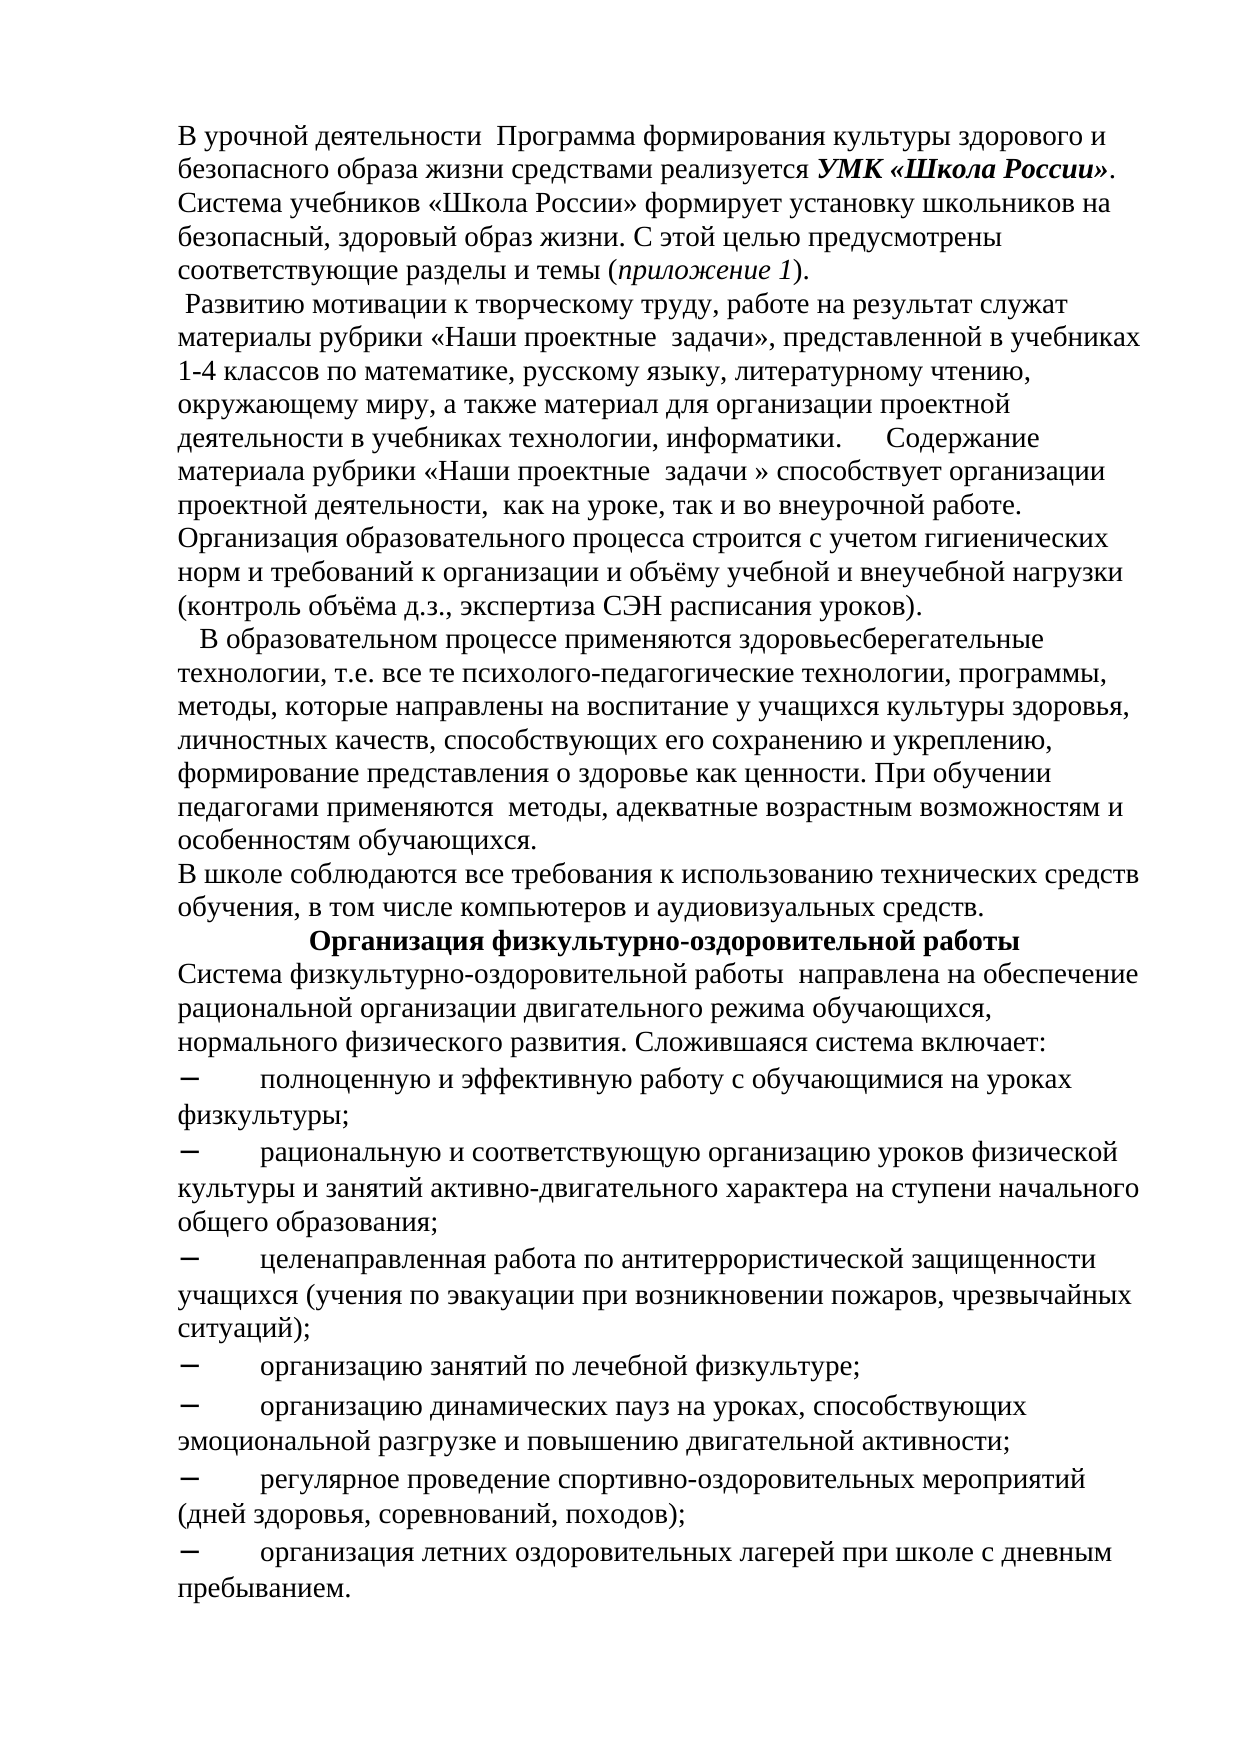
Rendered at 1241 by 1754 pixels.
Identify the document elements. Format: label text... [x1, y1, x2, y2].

text − организацию динамических пауз на уроках, способствующих эмоциональной разгрузке и повышению двигательной активности; [177, 1384, 1152, 1457]
text Организация физкультурно-оздоровительной работы [177, 923, 1152, 957]
text − полноценную и эффективную работу с обучающимися на уроках физкультуры; [177, 1057, 1152, 1131]
text В школе соблюдаются все требования к использованию технических средств обучения, в том числе компьютеров и аудиовизуальных средств. [177, 856, 1152, 923]
text Организация образовательного процесса строится с учетом гигиенических норм и требований к организации и объёму учебной и внеучебной нагрузки (контроль объёма д.з., экспертиза СЭН расписания уроков). [177, 521, 1152, 621]
text − организацию занятий по лечебной физкультуре; [177, 1344, 1152, 1384]
text − целенаправленная работа по антитеррористической защищенности учащихся (учения по эвакуации при возникновении пожаров, чрезвычайных ситуаций); [177, 1237, 1152, 1344]
text Развитию мотивации к творческому труду, работе на результат служат материалы рубрики «Наши проектные задачи», представленной в учебниках 1-4 классов по математике, русскому языку, литературному чтению, окружающему миру, а также материал для организации проектной деятельности в учебниках технологии, информатики. Содержание материала рубрики «Наши проектные задачи » способствует организации проектной деятельности, как на уроке, так и во внеурочной работе. [177, 286, 1152, 521]
text − рациональную и соответствующую организацию уроков физической культуры и занятий активно-двигательного характера на ступени начального общего образования; [177, 1131, 1152, 1237]
text − регулярное проведение спортивно-оздоровительных мероприятий (дней здоровья, соревнований, походов); [177, 1457, 1152, 1530]
text В образовательном процессе применяются здоровьесберегательные технологии, т.е. все те психолого-педагогические технологии, программы, методы, которые направлены на воспитание у учащихся культуры здоровья, личностных качеств, способствующих его сохранению и укреплению, формирование представления о здоровье как ценности. При обучении педагогами применяются методы, адекватные возрастным возможностям и особенностям обучающихся. [177, 621, 1152, 856]
text В урочной деятельности Программа формирования культуры здорового и безопасного образа жизни средствами реализуется УМК «Школа России». Система учебников «Школа России» формирует установку школьников на безопасный, здоровый образ жизни. С этой целью предусмотрены соответствующие разделы и темы (приложение 1). [177, 118, 1152, 286]
text − организация летних оздоровительных лагерей при школе с дневным пребыванием. [177, 1530, 1152, 1603]
text Система физкультурно-оздоровительной работы направлена на обеспечение рациональной организации двигательного режима обучающихся, нормального физического развития. Сложившаяся система включает: [177, 957, 1152, 1057]
